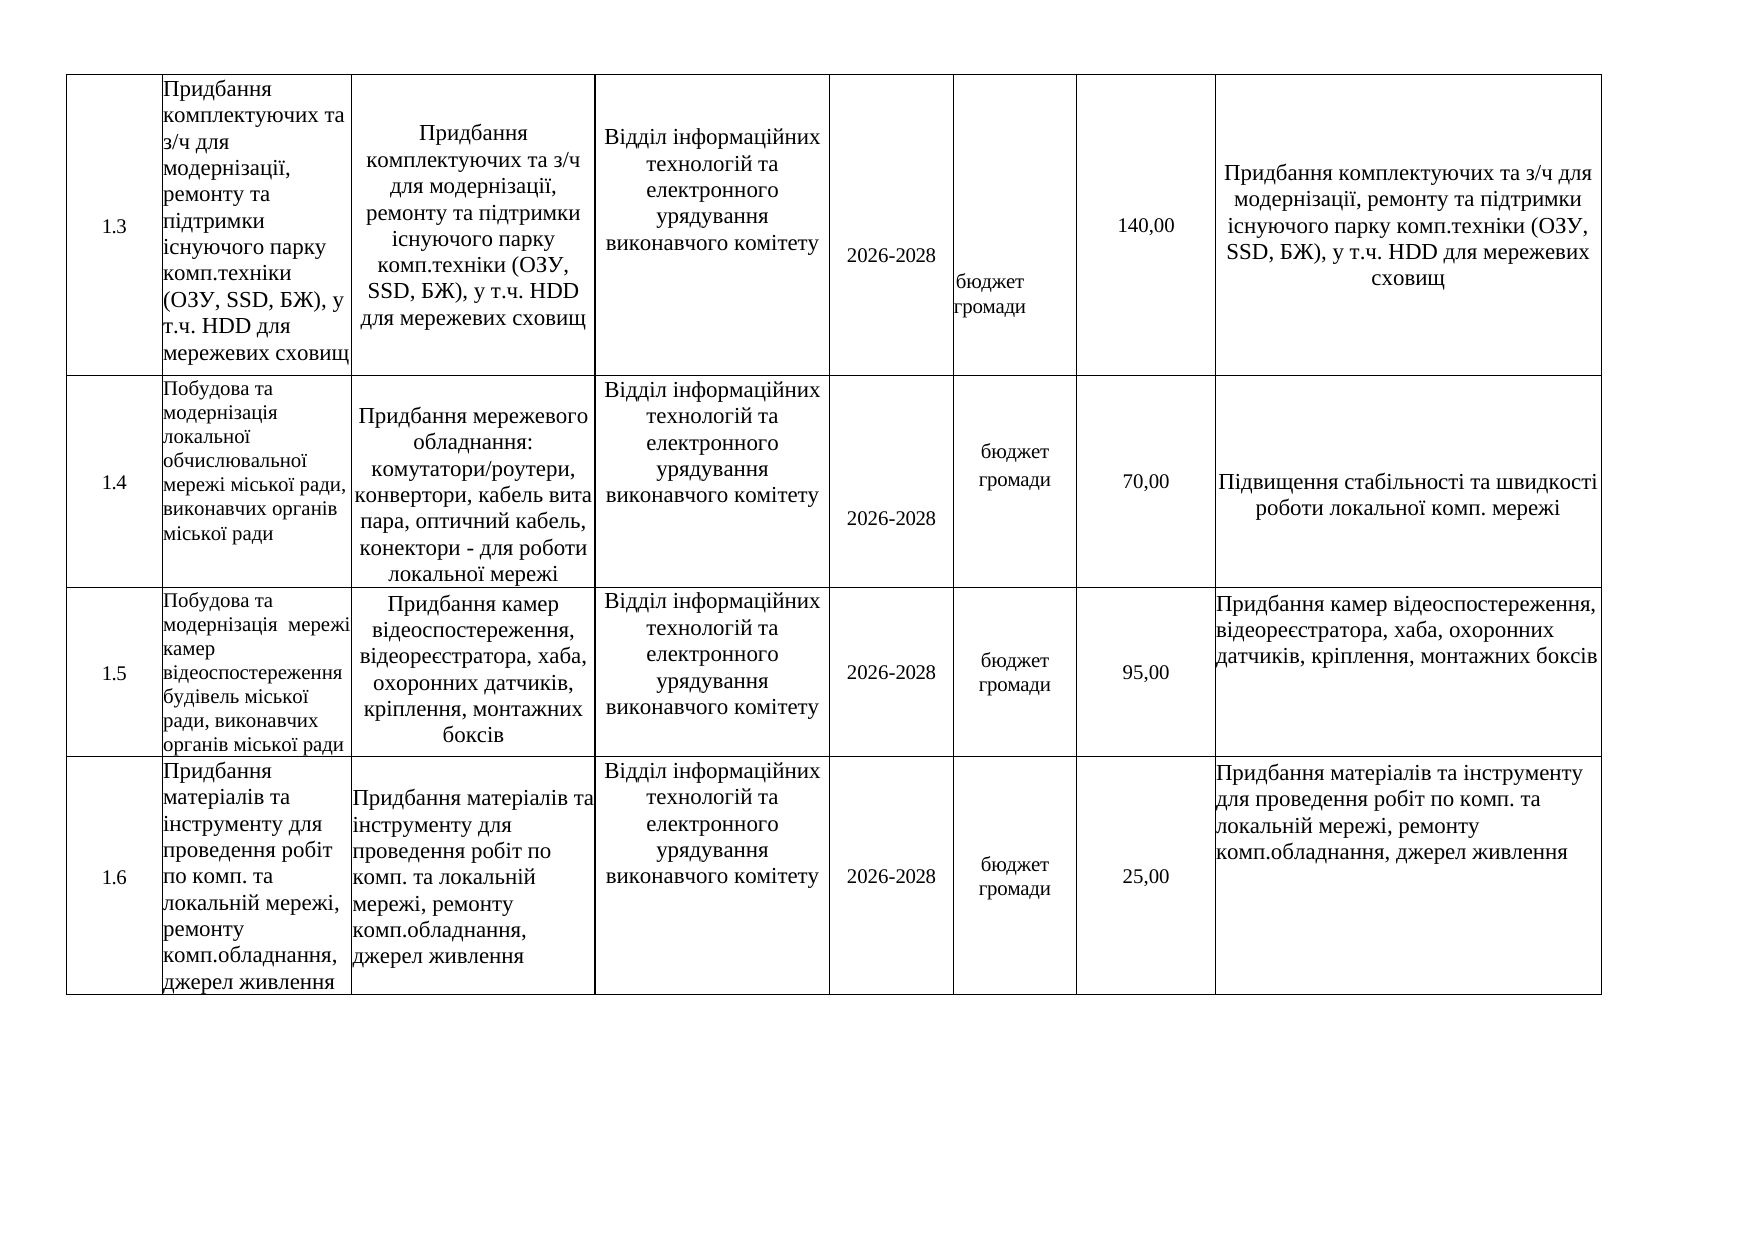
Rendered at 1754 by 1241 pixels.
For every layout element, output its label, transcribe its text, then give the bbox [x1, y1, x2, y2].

table_cell Придбання камер відеоспостереження, відеореєстратора, хаба, охоронних датчиків, кріплення, монтажних боксів [352, 588, 594, 756]
table_cell Придбання камер відеоспостереження, відеореєстратора, хаба, охоронних датчиків, кріплення, монтажних боксів [1216, 588, 1601, 756]
table_cell 2026-2028 [830, 588, 953, 756]
table_cell 1.3 [67, 75, 162, 375]
table_cell бюджет громади [954, 757, 1076, 994]
table_cell Побудова та модернізація мережі камер відеоспостереження будівель міської ради, виконавчих органів міської ради [163, 588, 351, 756]
table_cell 70,00 [1077, 376, 1215, 587]
table_cell 2026-2028 [830, 75, 953, 375]
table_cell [596, 757, 829, 994]
table_cell 2026-2028 [830, 757, 953, 994]
table_cell бюджет громади [954, 588, 1076, 756]
table_cell 1.4 [67, 376, 162, 587]
table_cell 2026-2028 [830, 376, 953, 587]
table_cell бюджет громади [954, 376, 1076, 587]
table_cell 1.6 [67, 757, 162, 994]
table_cell Відділ інформаційних технологій та електронного урядування виконавчого комітету [596, 588, 829, 756]
table_cell Побудова та модернізація локальної обчислювальної мережі міської ради, виконавчих органів міської ради [163, 376, 351, 587]
table_cell Придбання матеріалів та інструменту для проведення робіт по комп. та локальній мережі, ремонту комп.обладнання, джерел живлення [352, 757, 594, 994]
table_cell Придбання комплектуючих та з/ч для модернізації, ремонту та підтримки існуючого парку комп.техніки (ОЗУ, SSD, БЖ), у т.ч. HDD для мережевих сховищ [163, 75, 351, 375]
table_cell Придбання комплектуючих та з/ч для модернізації, ремонту та підтримки існуючого парку комп.техніки (ОЗУ, SSD, БЖ), у т.ч. HDD для мережевих сховищ [352, 75, 594, 375]
table_cell 25,00 [1077, 757, 1215, 994]
table_cell бюджет громади [954, 75, 1076, 375]
table_cell Придбання матеріалів та інструменту для проведення робіт по комп. та локальній мережі, ремонту комп.обладнання, джерел живлення [1216, 757, 1601, 994]
table_cell 1.5 [67, 588, 162, 756]
table_cell Підвищення стабільності та швидкості роботи локальної комп. мережі [1216, 376, 1601, 587]
table_cell Придбання матеріалів та інструменту для проведення робіт по комп. та локальній мережі, ремонту комп.обладнання, джерел живлення [163, 757, 351, 994]
table_cell Відділ інформаційних технологій та електронного урядування виконавчого комітету [596, 376, 829, 587]
table_cell Придбання мережевого обладнання: комутатори/роутери, конвертори, кабель вита пара, оптичний кабель, конектори - для роботи локальної мережі [352, 376, 594, 587]
table_cell 95,00 [1077, 588, 1215, 756]
table_cell Придбання комплектуючих та з/ч для модернізації, ремонту та підтримки існуючого парку комп.техніки (ОЗУ, SSD, БЖ), у т.ч. HDD для мережевих сховищ [1216, 75, 1601, 375]
table_cell Відділ інформаційних технологій та електронного урядування виконавчого комітету [596, 75, 829, 375]
table_cell 140,00 [1077, 75, 1215, 375]
